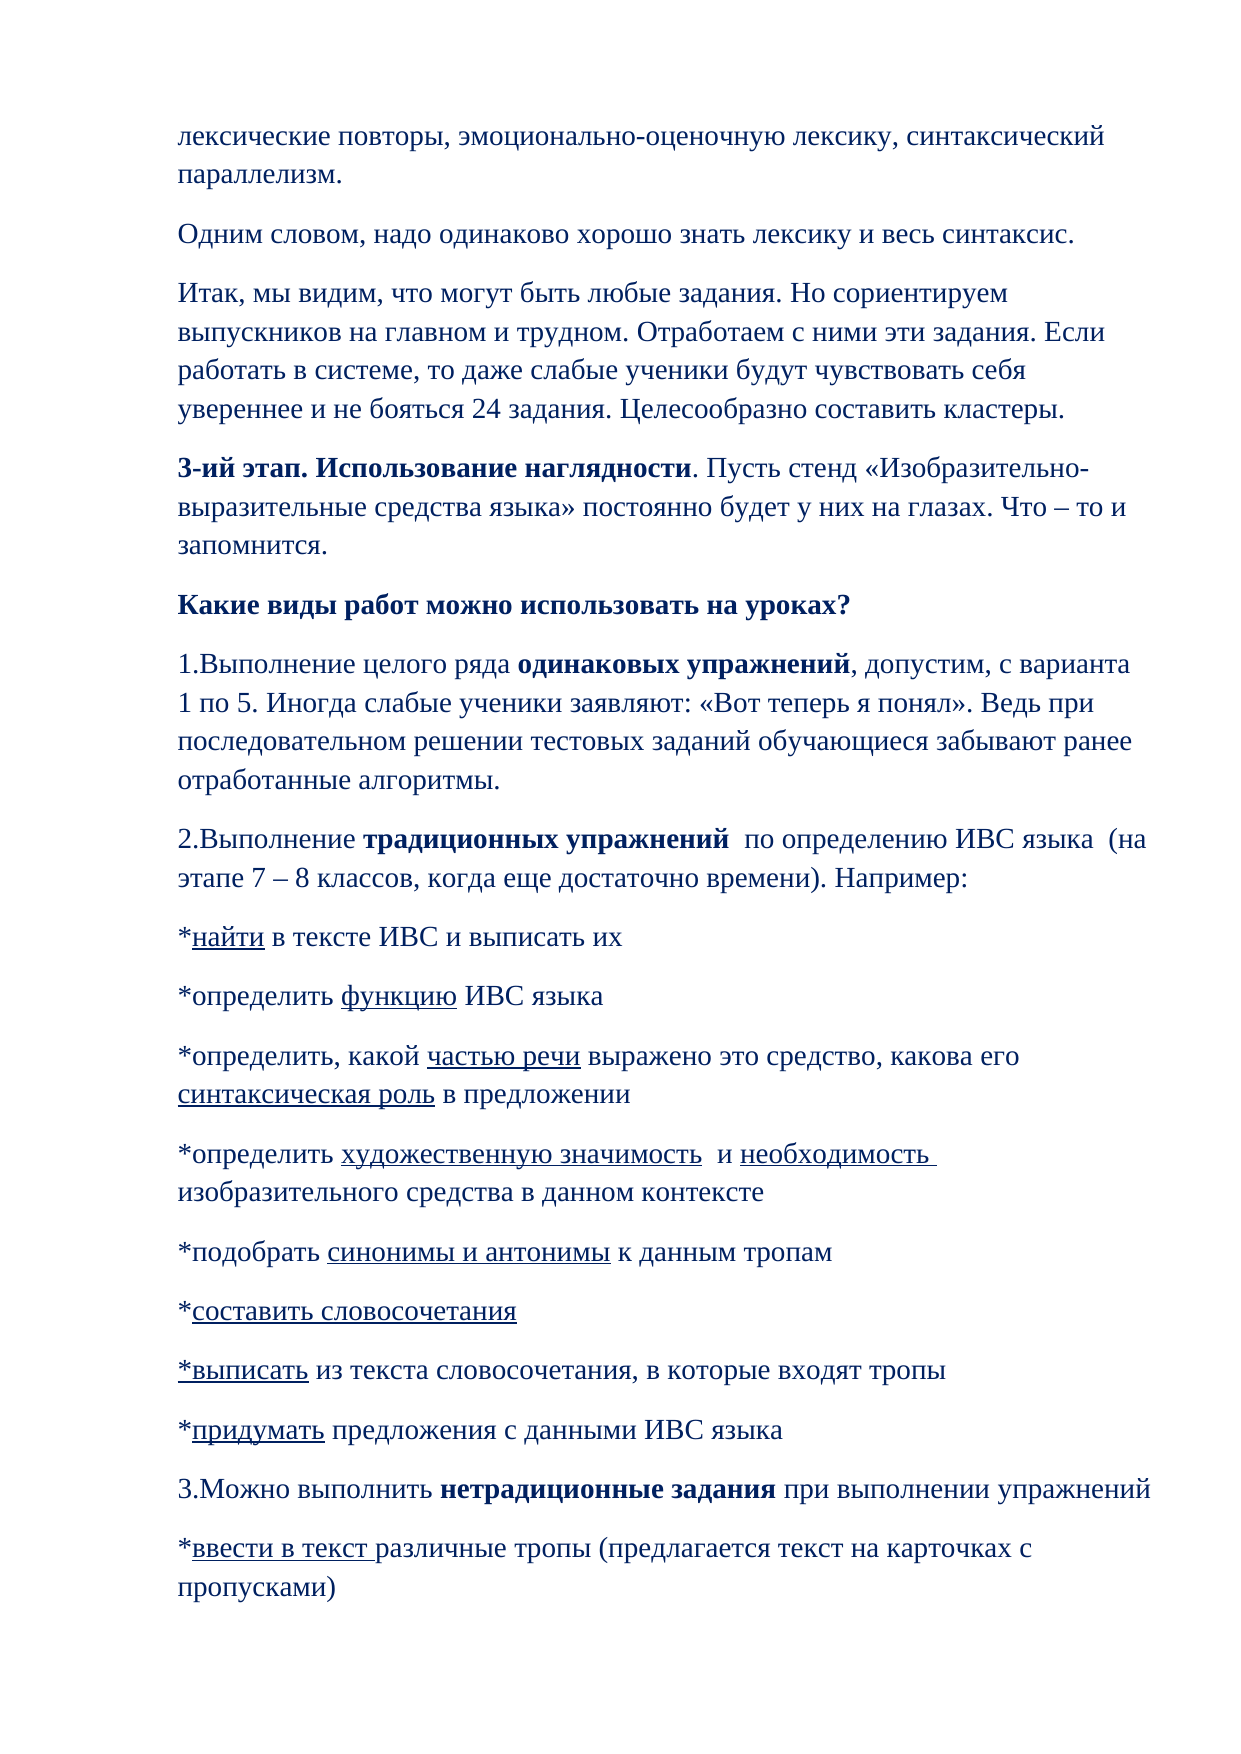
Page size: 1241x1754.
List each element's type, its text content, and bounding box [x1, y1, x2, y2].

text 1.Выполнение целого ряда одинаковых упражнений, допустим, с варианта 1 по 5. Иногда слабые ученики заявляют: «Вот теперь я понял». Ведь при последовательном решении тестовых заданий обучающиеся забывают ранее отработанные алгоритмы. [177, 646, 1152, 795]
text Итак, мы видим, что могут быть любые задания. Но сориентируем выпускников на главном и трудном. Отработаем с ними эти задания. Если работать в системе, то даже слабые ученики будут чувствовать себя увереннее и не бояться 24 задания. Целесообразно составить кластеры. [177, 275, 1152, 424]
text *составить словосочетания [177, 1293, 1152, 1327]
text *ввести в текст различные тропы (предлагается текст на карточках с пропусками) [177, 1531, 1152, 1603]
text Какие виды работ можно использовать на уроках? [177, 587, 1152, 620]
text *определить, какой частью речи выражено это средство, какова его синтаксическая роль в предложении [177, 1038, 1152, 1110]
text *придумать предложения с данными ИВС языка [177, 1412, 1152, 1445]
text Одним словом, надо одинаково хорошо знать лексику и весь синтаксис. [177, 216, 1152, 249]
text 2.Выполнение традиционных упражнений по определению ИВС языка (на этапе 7 – 8 классов, когда еще достаточно времени). Например: [177, 821, 1152, 893]
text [177, 118, 1152, 190]
text *выписать из текста словосочетания, в которые входят тропы [177, 1352, 1152, 1386]
text *найти в тексте ИВС и выписать их [177, 919, 1152, 953]
text *подобрать синонимы и антонимы к данным тропам [177, 1234, 1152, 1267]
text 3.Можно выполнить нетрадиционные задания при выполнении упражнений [177, 1471, 1152, 1505]
text 3-ий этап. Использование наглядности. Пусть стенд «Изобразительно-выразительные средства языка» постоянно будет у них на глазах. Что – то и запомнится. [177, 450, 1152, 561]
text *определить функцию ИВС языка [177, 978, 1152, 1012]
text *определить художественную значимость и необходимость изобразительного средства в данном контексте [177, 1136, 1152, 1208]
